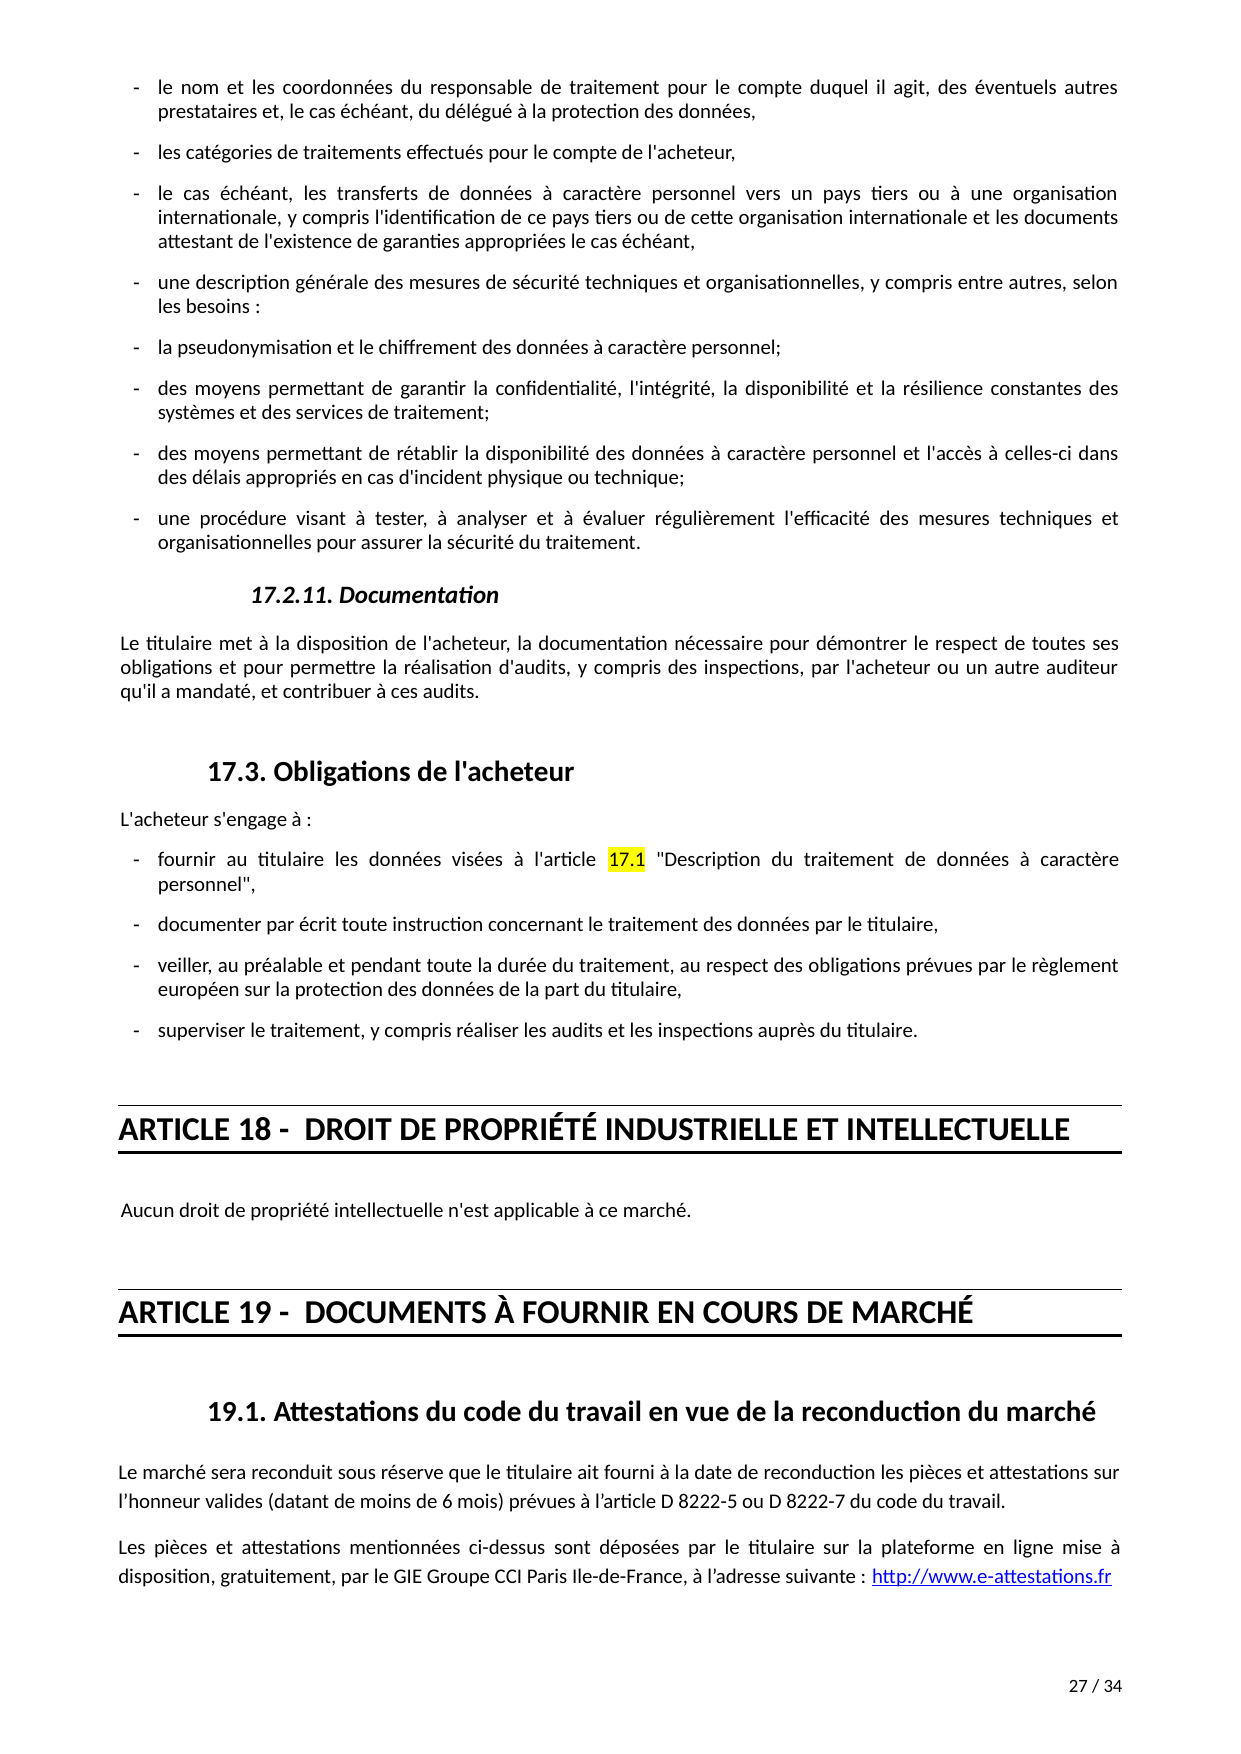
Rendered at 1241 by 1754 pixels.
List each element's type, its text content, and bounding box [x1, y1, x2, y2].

list fournir au titulaire les données visées à l'article 17.1 "Description du traitement de données à caractère personnel", [133, 848, 1120, 896]
text Le marché sera reconduit sous réserve que le titulaire ait fourni à la date de reconduction les pièces et attestations sur l’honneur valides (datant de moins de 6 mois) prévues à l’article D 8222-5 ou D 8222-7 du code du travail. [118, 1459, 1122, 1514]
list une description générale des mesures de sécurité techniques et organisationnelles, y compris entre autres, selon les besoins : [133, 270, 1120, 318]
list la pseudonymisation et le chiffrement des données à caractère personnel; [133, 335, 1120, 359]
list superviser le traitement, y compris réaliser les audits et les inspections auprès du titulaire. [133, 1018, 1120, 1043]
text Aucun droit de propriété intellectuelle n'est applicable à ce marché. [121, 1197, 1120, 1223]
list des moyens permettant de rétablir la disponibilité des données à caractère personnel et l'accès à celles-ci dans des délais appropriés en cas d'incident physique ou technique; [133, 441, 1120, 489]
text Les pièces et attestations mentionnées ci-dessus sont déposées par le titulaire sur la plateforme en ligne mise à disposition, gratuitement, par le GIE Groupe CCI Paris Ile-de-France, à l’adresse suivante : http://www.e-attestations.fr [118, 1534, 1122, 1589]
list une procédure visant à tester, à analyser et à évaluer régulièrement l'efficacité des mesures techniques et organisationnelles pour assurer la sécurité du traitement. [133, 506, 1120, 554]
list documenter par écrit toute instruction concernant le traitement des données par le titulaire, [133, 913, 1120, 937]
subtitle DOCUMENTS À FOURNIR EN COURS DE MARCHÉ [118, 1290, 1122, 1334]
list le cas échéant, les transferts de données à caractère personnel vers un pays tiers ou à une organisation internationale, y compris l'identification de ce pays tiers ou de cette organisation internationale et les documents attestant de l'existence de garanties appropriées le cas échéant, [133, 181, 1120, 253]
subtitle Attestations du code du travail en vue de la reconduction du marché [133, 1393, 1122, 1429]
list des moyens permettant de garantir la confidentialité, l'intégrité, la disponibilité et la résilience constantes des systèmes et des services de traitement; [133, 376, 1120, 424]
text Le titulaire met à la disposition de l'acheteur, la documentation nécessaire pour démontrer le respect de toutes ses obligations et pour permettre la réalisation d'audits, y compris des inspections, par l'acheteur ou un autre auditeur qu'il a mandaté, et contribuer à ces audits. [120, 631, 1120, 703]
subtitle DROIT DE PROPRIÉTÉ INDUSTRIELLE ET INTELLECTUELLE [118, 1106, 1122, 1151]
list le nom et les coordonnées du responsable de traitement pour le compte duquel il agit, des éventuels autres prestataires et, le cas échéant, du délégué à la protection des données, [133, 75, 1120, 123]
list les catégories de traitements effectués pour le compte de l'acheteur, [133, 140, 1120, 164]
list veiller, au préalable et pendant toute la durée du traitement, au respect des obligations prévues par le règlement européen sur la protection des données de la part du titulaire, [133, 953, 1120, 1002]
subtitle Documentation [250, 579, 1122, 610]
text L'acheteur s'engage à : [120, 807, 1120, 831]
subtitle Obligations de l'acheteur [133, 753, 1122, 789]
